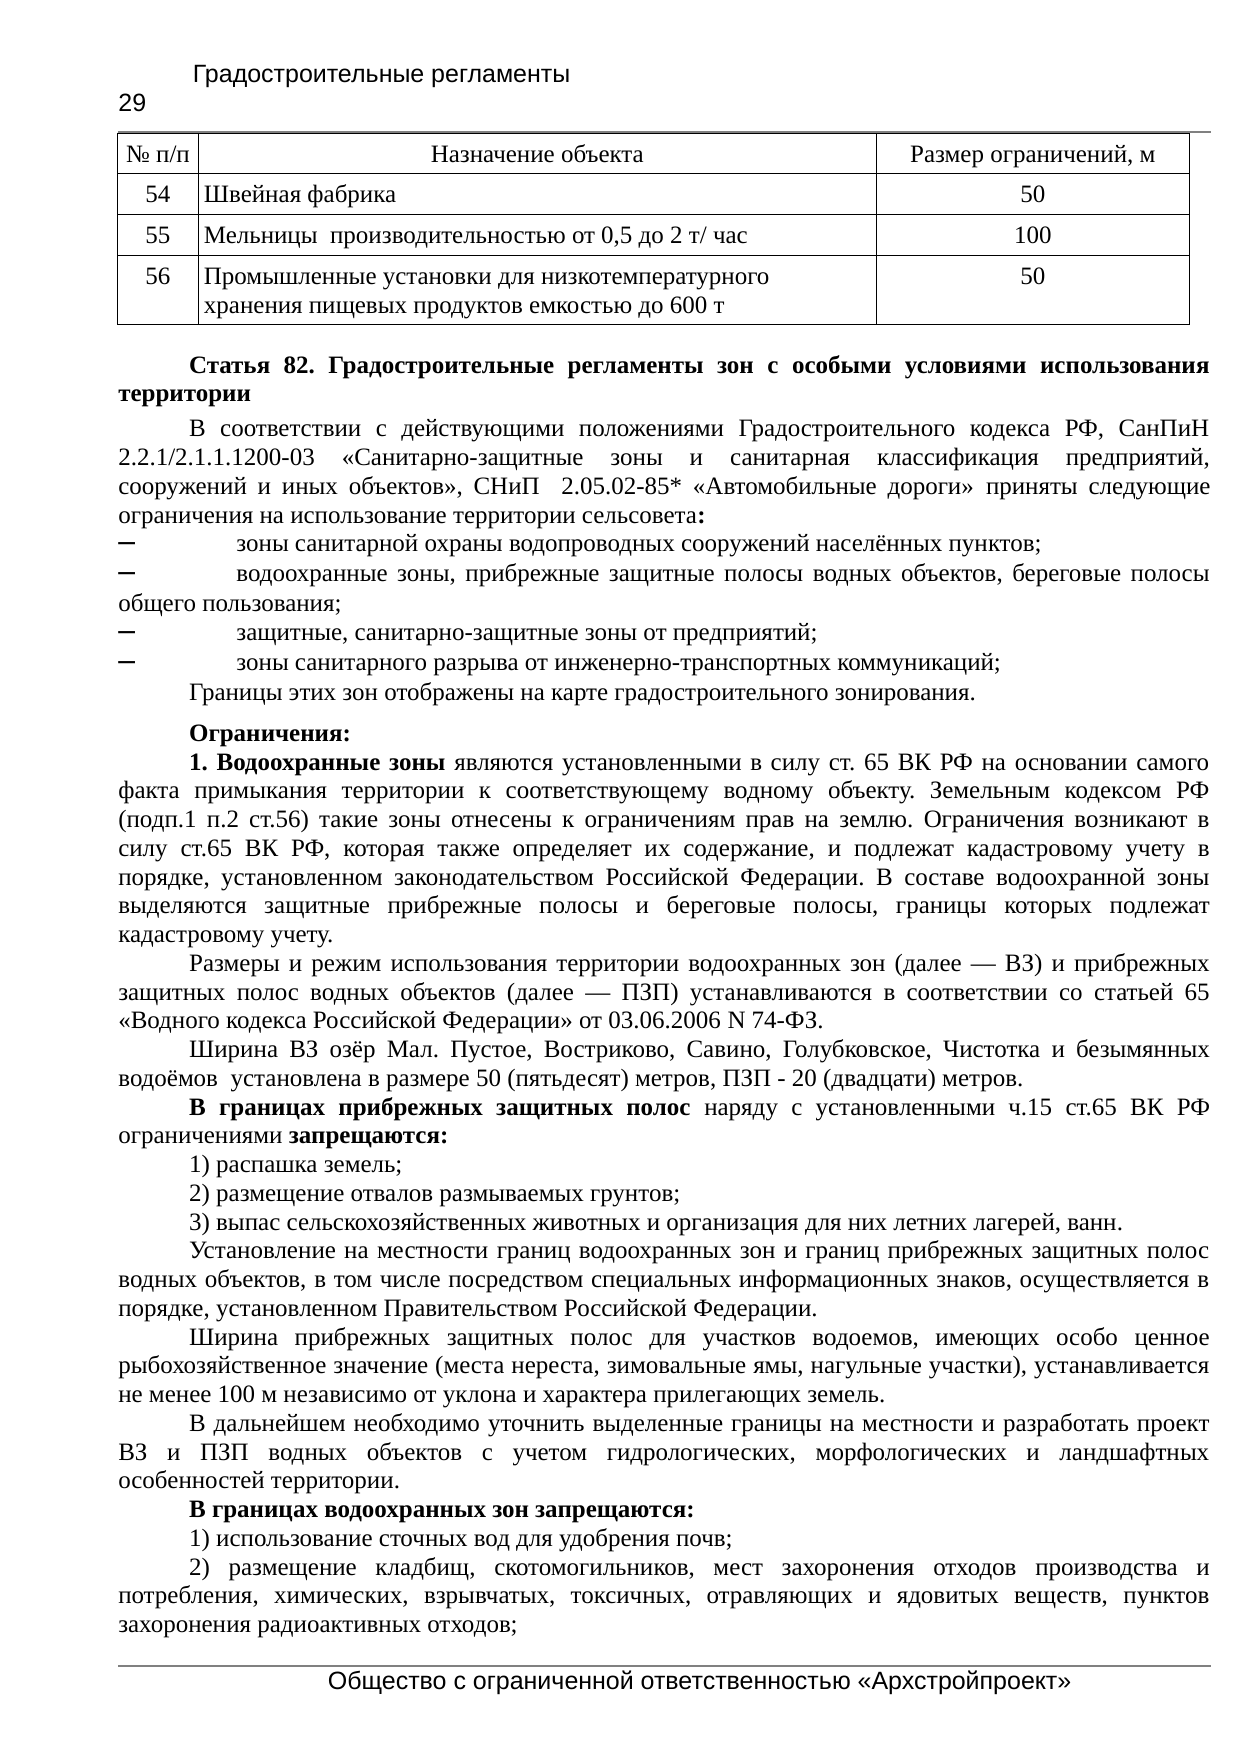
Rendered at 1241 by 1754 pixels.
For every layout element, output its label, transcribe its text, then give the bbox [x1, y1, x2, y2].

text В границах водоохранных зон запрещаются: [118, 1494, 1211, 1523]
list Установление на местности границ водоохранных зон и границ прибрежных защитных полос водных объектов, в том числе посредством специальных информационных знаков, осуществляется в порядке, установленном Правительством Российской Федерации. [118, 1236, 1211, 1322]
text Размеры и режим использования территории водоохранных зон (далее — ВЗ) и прибрежных защитных полос водных объектов (далее — ПЗП) устанавливаются в соответствии со статьей 65 «Водного кодекса Российской Федерации» от 03.06.2006 N 74-ФЗ. [118, 948, 1211, 1034]
text Ширина прибрежных защитных полос для участков водоемов, имеющих особо ценное рыбохозяйственное значение (места нереста, зимовальные ямы, нагульные участки), устанавливается не менее 100 м независимо от уклона и характера прилегающих земель. [118, 1322, 1211, 1408]
table_header Размер ограничений, м [877, 134, 1189, 173]
table_cell 50 [877, 174, 1189, 214]
text Ограничения: [118, 718, 1211, 747]
table_header Назначение объекта [199, 134, 876, 173]
list зоны санитарной охраны водопроводных сооружений населённых пунктов; [118, 528, 1211, 558]
list 2) размещение отвалов размываемых грунтов; [118, 1178, 1211, 1207]
text Границы этих зон отображены на карте градостроительного зонирования. [118, 677, 1211, 706]
list 3) выпас сельскохозяйственных животных и организация для них летних лагерей, ванн. [118, 1207, 1211, 1236]
table_cell 100 [877, 215, 1189, 255]
text В дальнейшем необходимо уточнить выделенные границы на местности и разработать проект ВЗ и ПЗП водных объектов с учетом гидрологических, морфологических и ландшафтных особенностей территории. [118, 1408, 1211, 1494]
list зоны санитарного разрыва от инженерно-транспортных коммуникаций; [118, 647, 1211, 677]
table_cell Швейная фабрика [199, 174, 876, 214]
table_cell 54 [118, 174, 198, 214]
text В соответствии с действующими положениями Градостроительного кодекса РФ, СанПиН 2.2.1/2.1.1.1200-03 «Санитарно-защитные зоны и санитарная классификация предприятий, сооружений и иных объектов», СНиП 2.05.02-85* «Автомобильные дороги» приняты следующие ограничения на использование территории сельсовета: [118, 413, 1211, 528]
table_cell 56 [118, 256, 198, 324]
list 1) распашка земель; [118, 1149, 1211, 1178]
text 1. Водоохранные зоны являются установленными в силу ст. 65 ВК РФ на основании самого факта примыкания территории к соответствующему водному объекту. Земельным кодексом РФ (подп.1 п.2 ст.56) такие зоны отнесены к ограничениям прав на землю. Ограничения возникают в силу ст.65 ВК РФ, которая также определяет их содержание, и подлежат кадастровому учету в порядке, установленном законодательством Российской Федерации. В составе водоохранной зоны выделяются защитные прибрежные полосы и береговые полосы, границы которых подлежат кадастровому учету. [118, 747, 1211, 948]
subtitle Статья 82. Градостроительные регламенты зон с особыми условиями использования территории [118, 350, 1211, 407]
text Ширина ВЗ озёр Мал. Пустое, Востриково, Савино, Голубковское, Чистотка и безымянных водоёмов установлена в размере 50 (пятьдесят) метров, ПЗП - 20 (двадцати) метров. [118, 1034, 1211, 1092]
list В границах прибрежных защитных полос наряду с установленными ч.15 ст.65 ВК РФ ограничениями запрещаются: [118, 1092, 1211, 1149]
list 1) использование сточных вод для удобрения почв; [118, 1523, 1211, 1552]
table_cell Мельницы производительностью от 0,5 до 2 т/ час [199, 215, 876, 255]
table_cell 55 [118, 215, 198, 255]
table_cell Промышленные установки для низкотемпературного хранения пищевых продуктов емкостью до 600 т [199, 256, 876, 324]
table_header № п/п [118, 134, 198, 173]
list водоохранные зоны, прибрежные защитные полосы водных объектов, береговые полосы общего пользования; [118, 558, 1211, 617]
list защитные, санитарно-защитные зоны от предприятий; [118, 617, 1211, 647]
list 2) размещение кладбищ, скотомогильников, мест захоронения отходов производства и потребления, химических, взрывчатых, токсичных, отравляющих и ядовитых веществ, пунктов захоронения радиоактивных отходов; [118, 1552, 1211, 1638]
table_cell 50 [877, 256, 1189, 324]
